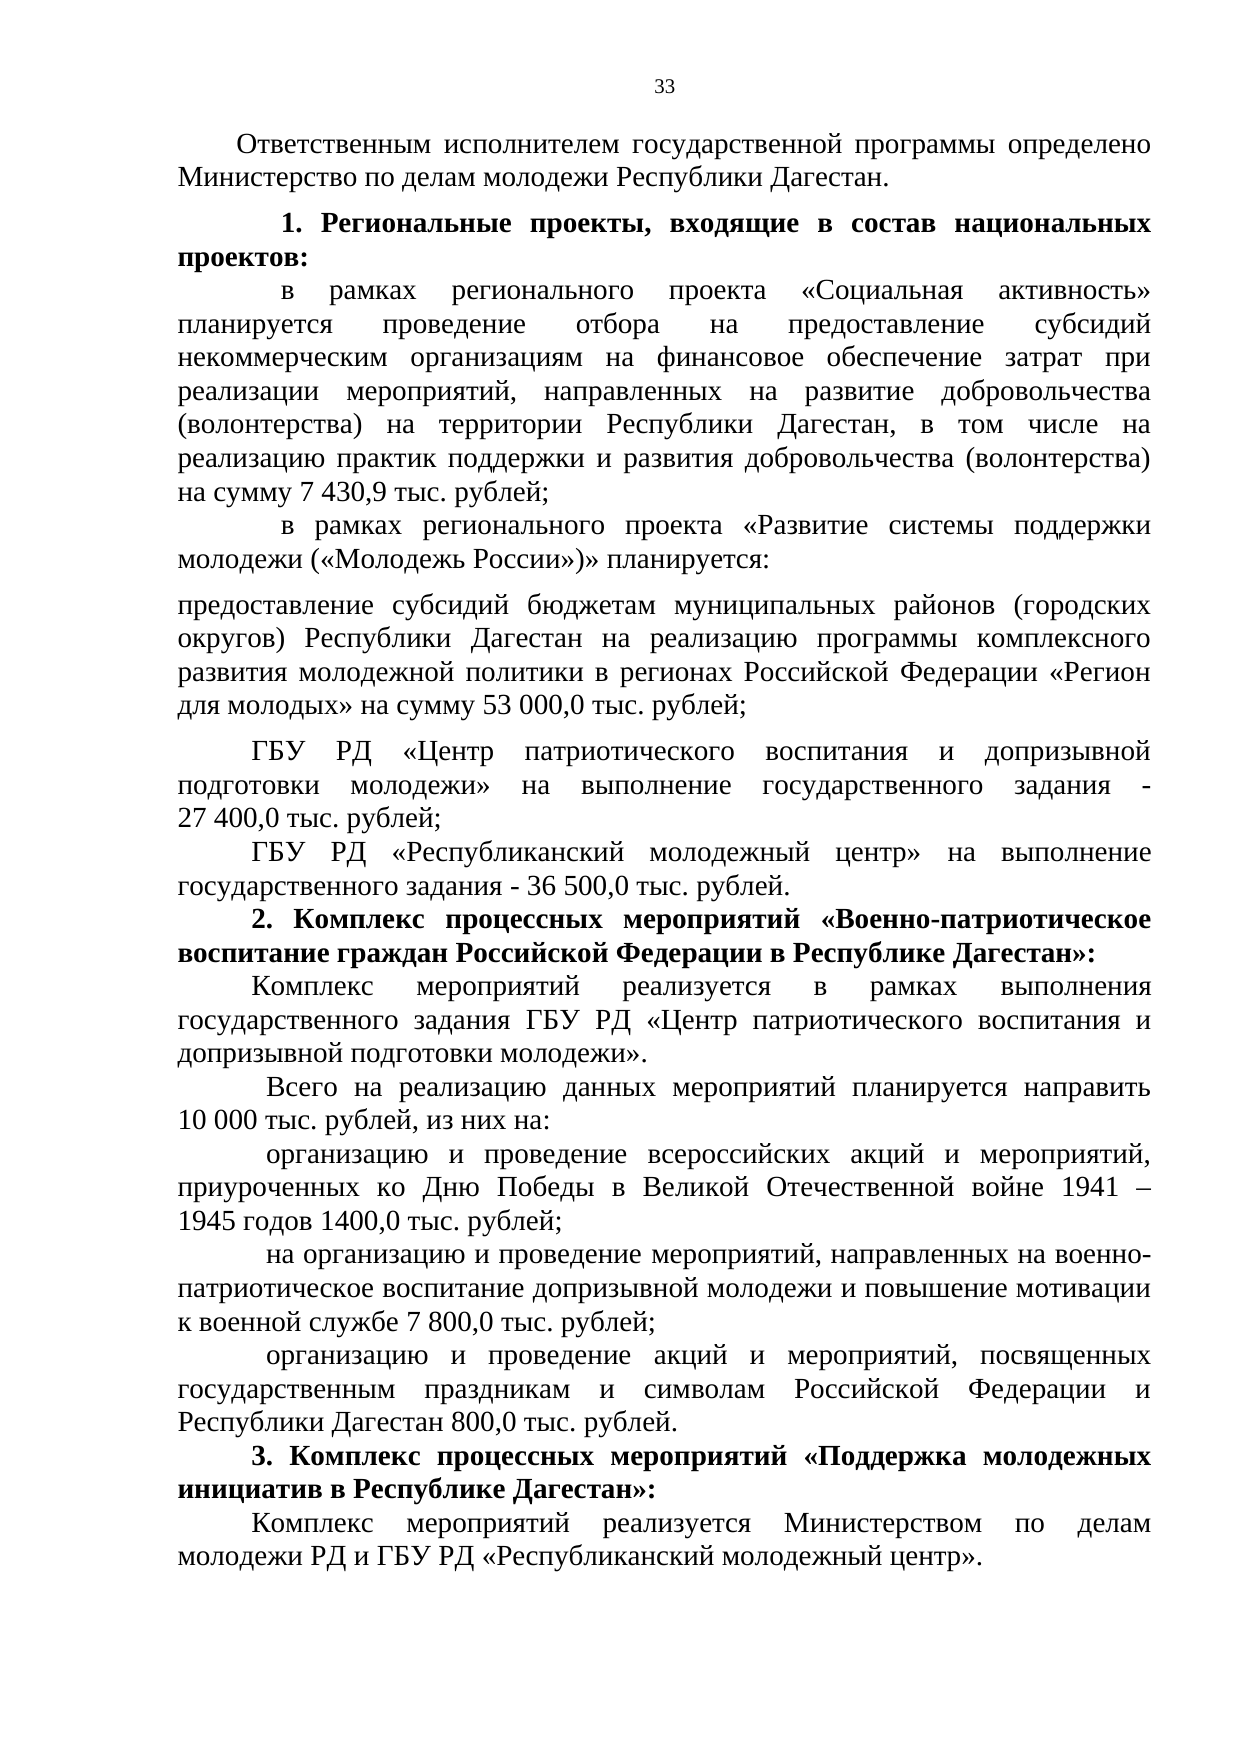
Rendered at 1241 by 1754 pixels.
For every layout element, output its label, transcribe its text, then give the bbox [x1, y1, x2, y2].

text Комплекс мероприятий реализуется в рамках выполнения государственного задания ГБУ РД «Центр патриотического воспитания и допризывной подготовки молодежи». [177, 968, 1152, 1069]
text 1. Региональные проекты, входящие в состав национальных проектов: [177, 205, 1152, 272]
text Комплекс мероприятий реализуется Министерством по делам молодежи РД и ГБУ РД «Республиканский молодежный центр». [177, 1505, 1152, 1572]
title предоставление субсидий бюджетам муниципальных районов (городских округов) Республики Дагестан на реализацию программы комплексного развития молодежной политики в регионах Российской Федерации «Регион для молодых» на сумму 53 000,0 тыс. рублей; [177, 587, 1152, 721]
text организацию и проведение всероссийских акций и мероприятий, приуроченных ко Дню Победы в Великой Отечественной войне 1941 – 1945 годов 1400,0 тыс. рублей; [177, 1136, 1152, 1237]
text Всего на реализацию данных мероприятий планируется направить 10 000 тыс. рублей, из них на: [177, 1069, 1152, 1136]
text ГБУ РД «Центр патриотического воспитания и допризывной подготовки молодежи» на выполнение государственного задания - 27 400,0 тыс. рублей; [177, 733, 1152, 834]
text на организацию и проведение мероприятий, направленных на военно-патриотическое воспитание допризывной молодежи и повышение мотивации к военной службе 7 800,0 тыс. рублей; [177, 1237, 1152, 1337]
text в рамках регионального проекта «Социальная активность» планируется проведение отбора на предоставление субсидий некоммерческим организациям на финансовое обеспечение затрат при реализации мероприятий, направленных на развитие добровольчества (волонтерства) на территории Республики Дагестан, в том числе на реализацию практик поддержки и развития добровольчества (волонтерства) на сумму 7 430,9 тыс. рублей; [177, 272, 1152, 507]
text Ответственным исполнителем государственной программы определено Министерство по делам молодежи Республики Дагестан. [177, 126, 1152, 193]
text ГБУ РД «Республиканский молодежный центр» на выполнение государственного задания - 36 500,0 тыс. рублей. [177, 834, 1152, 901]
text в рамках регионального проекта «Развитие системы поддержки молодежи («Молодежь России»)» планируется: [177, 507, 1152, 574]
text организацию и проведение акций и мероприятий, посвященных государственным праздникам и символам Российской Федерации и Республики Дагестан 800,0 тыс. рублей. [177, 1337, 1152, 1438]
text 3. Комплекс процессных мероприятий «Поддержка молодежных инициатив в Республике Дагестан»: [177, 1438, 1152, 1505]
text 2. Комплекс процессных мероприятий «Военно-патриотическое воспитание граждан Российской Федерации в Республике Дагестан»: [177, 901, 1152, 968]
